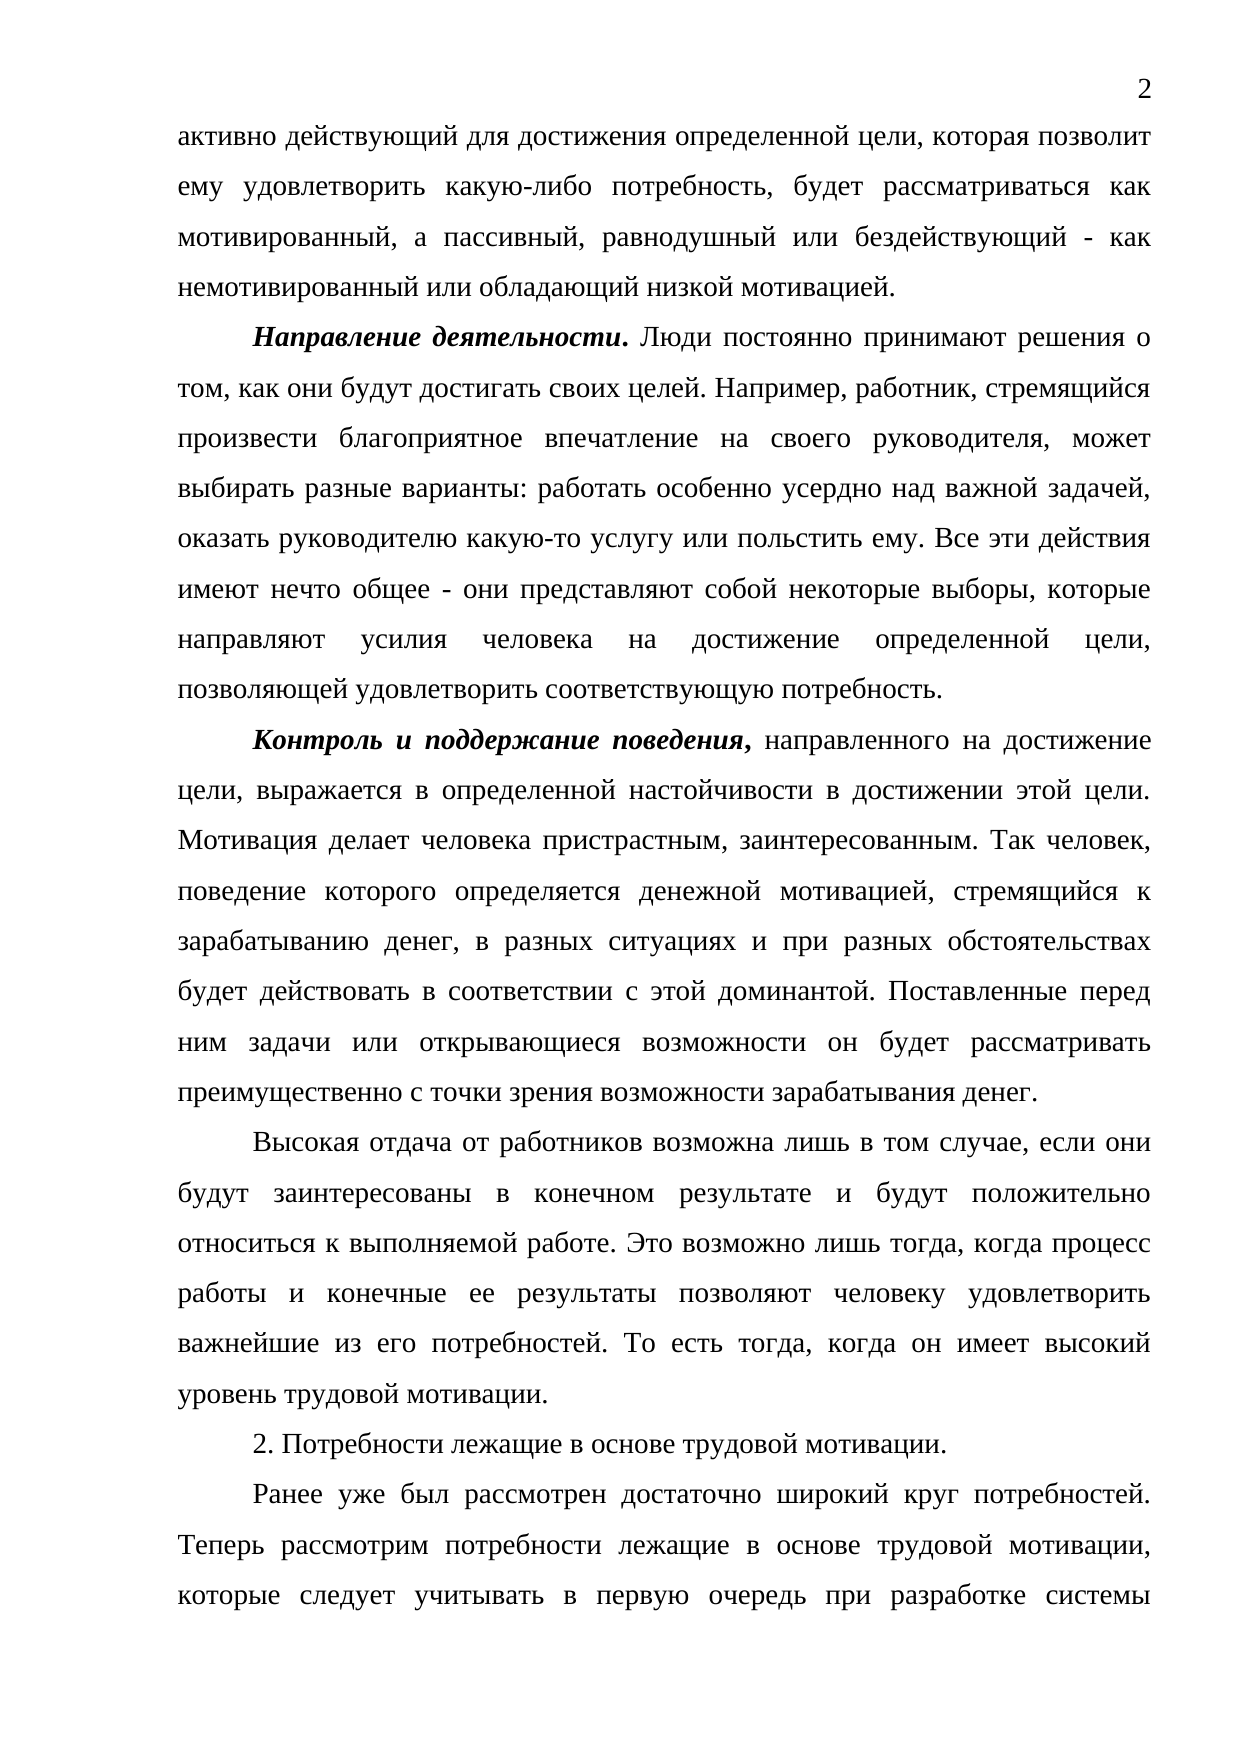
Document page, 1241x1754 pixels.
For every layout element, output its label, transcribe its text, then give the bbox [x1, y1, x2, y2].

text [177, 118, 1152, 303]
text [177, 1477, 1152, 1611]
text Направление деятельности. Люди постоянно принимают решения о том, как они будут достигать своих целей. Например, работник, стремящийся произвести благоприятное впечатление на своего руководителя, может выбирать разные варианты: работать особенно усердно над важной задачей, оказать руководителю какую-то услугу или польстить ему. Все эти действия имеют нечто общее - они представляют собой некоторые выборы, которые направляют усилия человека на достижение определенной цели, позволяющей удовлетворить соответствующую потребность. [177, 319, 1152, 705]
text 2. Потребности лежащие в основе трудовой мотивации. [177, 1426, 1152, 1460]
text Контроль и поддержание поведения, направленного на достижение цели, выражается в определенной настойчивости в достижении этой цели. Мотивация делает человека пристрастным, заинтересованным. Так человек, поведение которого определяется денежной мотивацией, стремящийся к зарабатыванию денег, в разных ситуациях и при разных обстоятельствах будет действовать в соответствии с этой доминантой. Поставленные перед ним задачи или открывающиеся возможности он будет рассматривать преимущественно с точки зрения возможности зарабатывания денег. [177, 722, 1152, 1108]
text Высокая отдача от работников возможна лишь в том случае, если они будут заинтересованы в конечном результате и будут положительно относиться к выполняемой работе. Это возможно лишь тогда, когда процесс работы и конечные ее результаты позволяют человеку удовлетворить важнейшие из его потребностей. То есть тогда, когда он имеет высокий уровень трудовой мотивации. [177, 1124, 1152, 1409]
